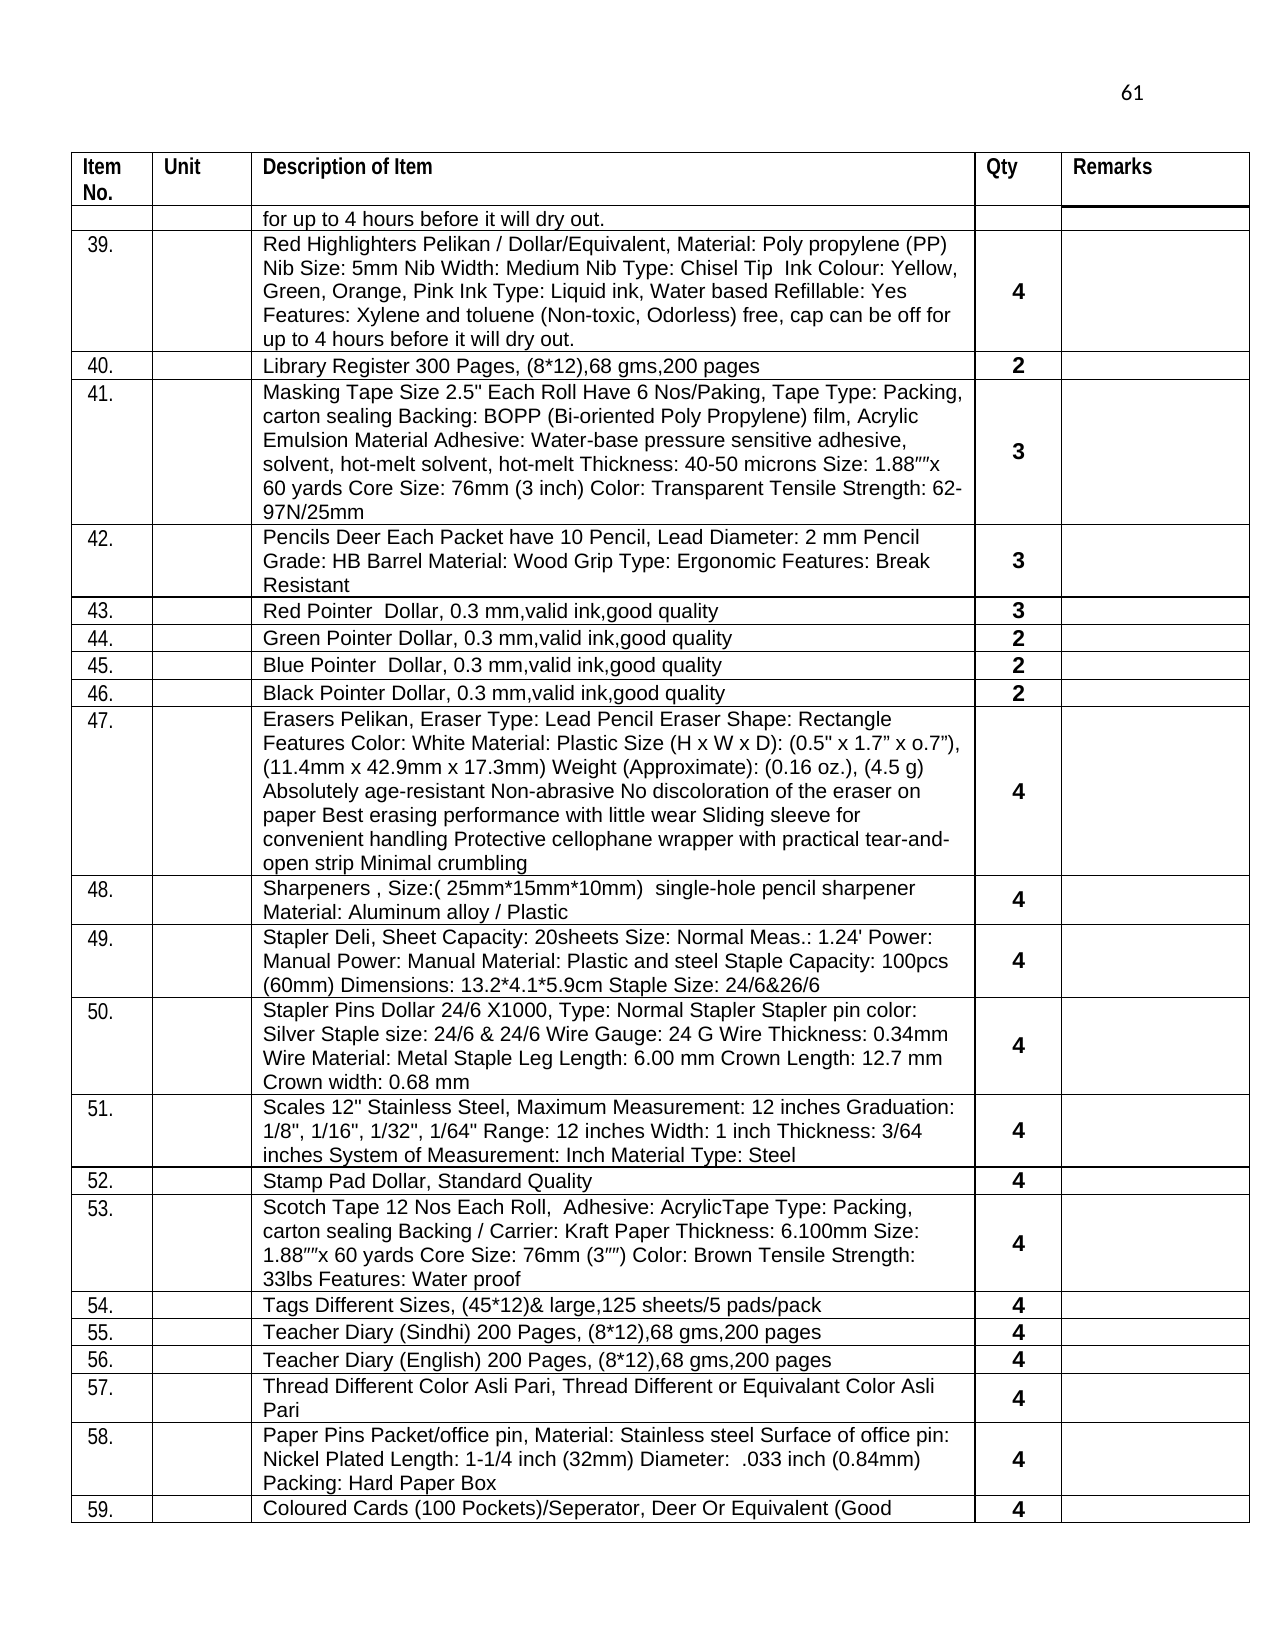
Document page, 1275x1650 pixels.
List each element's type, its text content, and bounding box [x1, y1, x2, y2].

table_cell Blue Pointer Dollar, 0.3 mm,valid ink,good quality [252, 652, 974, 678]
table_cell [153, 1374, 251, 1422]
table_cell [1062, 680, 1249, 706]
table_cell [153, 1496, 251, 1522]
table_cell [153, 206, 251, 230]
table_cell [153, 652, 251, 678]
table_cell 4 [976, 1374, 1061, 1422]
table_cell [72, 652, 152, 678]
table_cell [153, 998, 251, 1093]
table_cell [72, 1292, 152, 1318]
table_cell [72, 1423, 152, 1495]
table_cell Stapler Pins Dollar 24/6 X1000, Type: Normal Stapler Stapler pin color: Silver Staple size: 24/6 & 24/6 Wire Gauge: 24 G Wire Thickness: 0.34mm Wire Material: Metal Staple Leg Length: 6.00 mm Crown Length: 12.7 mm Crown width: 0.68 mm [252, 998, 974, 1093]
table_cell [153, 1346, 251, 1373]
table_cell [1062, 707, 1249, 875]
table_cell 4 [976, 707, 1061, 875]
table_cell 4 [976, 1423, 1061, 1495]
table_header Remarks [1062, 153, 1249, 205]
table_cell [1062, 1095, 1249, 1166]
table_cell Red Pointer Dollar, 0.3 mm,valid ink,good quality [252, 598, 974, 624]
table_cell 2 [976, 680, 1061, 706]
table_cell [72, 352, 152, 379]
table_cell [1062, 231, 1249, 351]
table_cell Sharpeners , Size:( 25mm*15mm*10mm) single-hole pencil sharpener Material: Aluminum alloy / Plastic [252, 876, 974, 924]
table_cell [153, 1423, 251, 1495]
table_cell [72, 998, 152, 1093]
table_cell [1062, 1346, 1249, 1373]
table_cell [72, 206, 152, 230]
table_cell [72, 1496, 152, 1522]
table_cell [153, 680, 251, 706]
table_cell [72, 876, 152, 924]
table_cell [153, 1195, 251, 1291]
table_header Description of Item [252, 153, 974, 205]
table_cell Thread Different Color Asli Pari, Thread Different or Equivalant Color Asli Pari [252, 1374, 974, 1422]
table_cell [72, 380, 152, 523]
table_cell Green Pointer Dollar, 0.3 mm,valid ink,good quality [252, 625, 974, 651]
table_cell [153, 352, 251, 379]
table_cell [1062, 525, 1249, 596]
table_cell 4 [976, 1346, 1061, 1373]
table_cell [72, 707, 152, 875]
table_cell [153, 1168, 251, 1194]
table_cell 4 [976, 1496, 1061, 1522]
table_cell [1062, 998, 1249, 1093]
table_cell 2 [976, 652, 1061, 678]
table_cell [72, 625, 152, 651]
table_cell [153, 707, 251, 875]
table_cell [1062, 1374, 1249, 1422]
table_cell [252, 206, 974, 230]
table_cell 3 [976, 598, 1061, 624]
table_cell [1062, 1168, 1249, 1194]
table_cell 4 [976, 206, 1061, 230]
table_cell [153, 525, 251, 596]
table_cell [1062, 652, 1249, 678]
table_cell [153, 1095, 251, 1166]
table_cell Scales 12" Stainless Steel, Maximum Measurement: 12 inches Graduation: 1/8", 1/16", 1/32", 1/64" Range: 12 inches Width: 1 inch Thickness: 3/64 inches System of Measurement: Inch Material Type: Steel [252, 1095, 974, 1166]
table_cell [153, 1319, 251, 1345]
table_cell Library Register 300 Pages, (8*12),68 gms,200 pages [252, 352, 974, 379]
table_cell [1062, 876, 1249, 924]
table_cell 4 [976, 998, 1061, 1093]
table_cell 3 [976, 525, 1061, 596]
table_cell [72, 1168, 152, 1194]
table_cell [1062, 598, 1249, 624]
table_cell 4 [976, 1168, 1061, 1194]
table_cell 4 [976, 1319, 1061, 1345]
table_cell 3 [976, 380, 1061, 523]
table_cell 4 [976, 1195, 1061, 1291]
table_cell 2 [976, 352, 1061, 379]
table_cell [153, 925, 251, 997]
table_header Item No. [72, 153, 152, 205]
table_cell [1062, 1292, 1249, 1318]
table_cell Teacher Diary (Sindhi) 200 Pages, (8*12),68 gms,200 pages [252, 1319, 974, 1345]
table_cell [72, 1319, 152, 1345]
table_cell [1062, 925, 1249, 997]
table_cell [72, 598, 152, 624]
table_cell 4 [976, 876, 1061, 924]
table_cell Red Highlighters Pelikan / Dollar/Equivalent, Material: Poly propylene (PP) Nib Size: 5mm Nib Width: Medium Nib Type: Chisel Tip Ink Colour: Yellow, Green, Orange, Pink Ink Type: Liquid ink, Water based Refillable: Yes Features: Xylene and toluene (Non-toxic, Odorless) free, cap can be off for up to 4 hours before it will dry out. [252, 231, 974, 351]
table_cell Paper Pins Packet/office pin, Material: Stainless steel Surface of office pin: Nickel Plated Length: 1-1/4 inch (32mm) Diameter: .033 inch (0.84mm) Packing: Hard Paper Box [252, 1423, 974, 1495]
table_cell Teacher Diary (English) 200 Pages, (8*12),68 gms,200 pages [252, 1346, 974, 1373]
table_cell [72, 1346, 152, 1373]
table_cell [1062, 380, 1249, 523]
table_cell Scotch Tape 12 Nos Each Roll, Adhesive: AcrylicTape Type: Packing, carton sealing Backing / Carrier: Kraft Paper Thickness: 6.100mm Size: 1.88″″x 60 yards Core Size: 76mm (3″″) Color: Brown Tensile Strength: 33lbs Features: Water proof [252, 1195, 974, 1291]
table_cell 4 [976, 1095, 1061, 1166]
table_cell [153, 598, 251, 624]
table_cell Stapler Deli, Sheet Capacity: 20sheets Size: Normal Meas.: 1.24' Power: Manual Power: Manual Material: Plastic and steel Staple Capacity: 100pcs (60mm) Dimensions: 13.2*4.1*5.9cm Staple Size: 24/6&26/6 [252, 925, 974, 997]
table_cell [72, 680, 152, 706]
table_cell 4 [976, 925, 1061, 997]
table_cell [1062, 208, 1249, 230]
table_cell [72, 525, 152, 596]
table_cell Tags Different Sizes, (45*12)& large,125 sheets/5 pads/pack [252, 1292, 974, 1318]
table_cell 2 [976, 625, 1061, 651]
table_cell [1062, 1319, 1249, 1345]
table_cell [153, 625, 251, 651]
table_cell Stamp Pad Dollar, Standard Quality [252, 1168, 974, 1194]
table_cell 4 [976, 231, 1061, 351]
table_cell [153, 380, 251, 523]
table_cell [72, 925, 152, 997]
table_cell 4 [976, 1292, 1061, 1318]
table_cell [153, 1292, 251, 1318]
table_header Unit [153, 153, 251, 205]
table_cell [252, 1496, 974, 1522]
table_cell [1062, 1195, 1249, 1291]
table_cell [153, 876, 251, 924]
table_cell [1062, 352, 1249, 379]
table_cell [72, 231, 152, 351]
table_cell Erasers Pelikan, Eraser Type: Lead Pencil Eraser Shape: Rectangle Features Color: White Material: Plastic Size (H x W x D): (0.5" x 1.7” x o.7”), (11.4mm x 42.9mm x 17.3mm) Weight (Approximate): (0.16 oz.), (4.5 g) Absolutely age-resistant Non-abrasive No discoloration of the eraser on paper Best erasing performance with little wear Sliding sleeve for convenient handling Protective cellophane wrapper with practical tear-and-open strip Minimal crumbling [252, 707, 974, 875]
table_cell [72, 1374, 152, 1422]
table_cell [1062, 1496, 1249, 1522]
table_cell [1062, 625, 1249, 651]
table_cell [72, 1095, 152, 1166]
table_cell Masking Tape Size 2.5" Each Roll Have 6 Nos/Paking, Tape Type: Packing, carton sealing Backing: BOPP (Bi-oriented Poly Propylene) film, Acrylic Emulsion Material Adhesive: Water-base pressure sensitive adhesive, solvent, hot-melt solvent, hot-melt Thickness: 40-50 microns Size: 1.88″″x 60 yards Core Size: 76mm (3 inch) Color: Transparent Tensile Strength: 62-97N/25mm [252, 380, 974, 523]
table_header Qty [976, 153, 1061, 205]
table_cell [72, 1195, 152, 1291]
table_cell [1062, 1423, 1249, 1495]
table_cell Pencils Deer Each Packet have 10 Pencil, Lead Diameter: 2 mm Pencil Grade: HB Barrel Material: Wood Grip Type: Ergonomic Features: Break Resistant [252, 525, 974, 596]
table_cell [153, 231, 251, 351]
table_cell Black Pointer Dollar, 0.3 mm,valid ink,good quality [252, 680, 974, 706]
